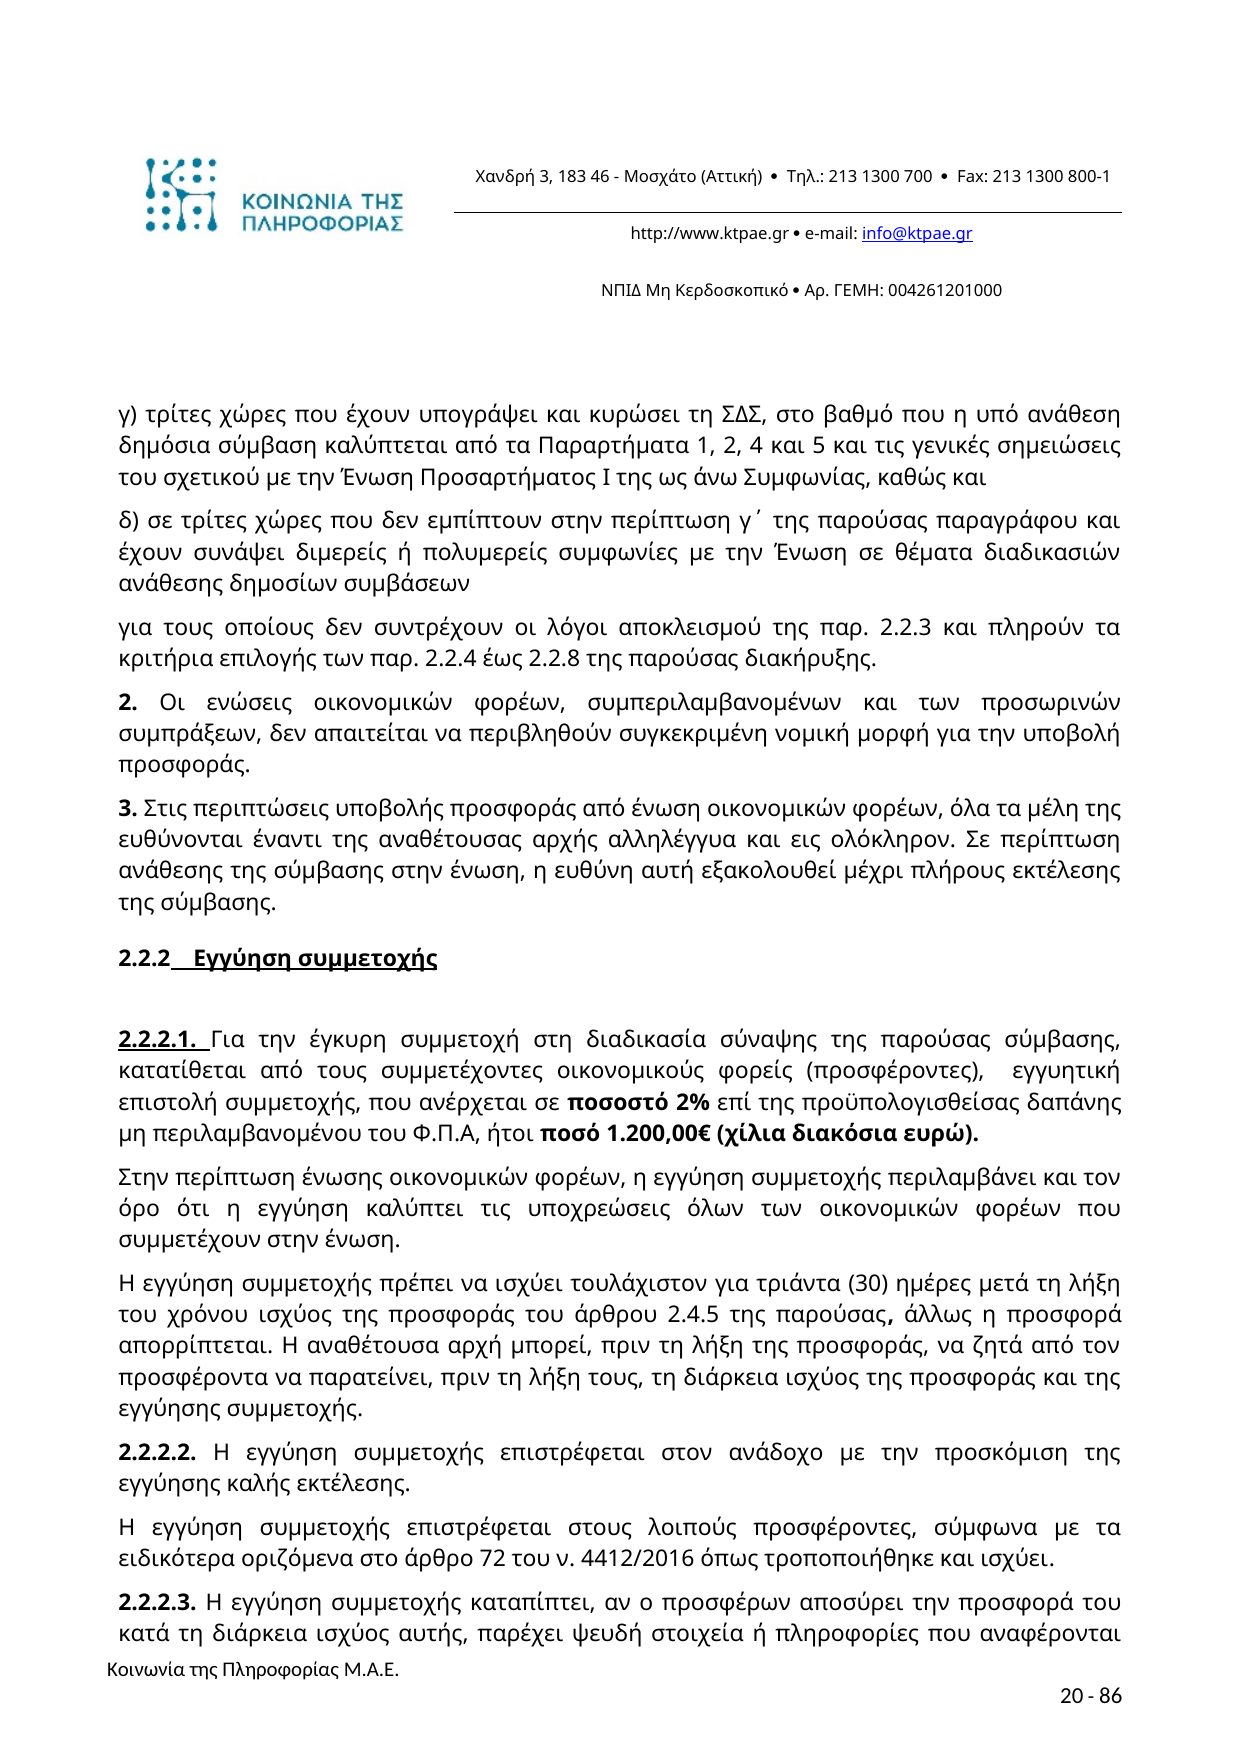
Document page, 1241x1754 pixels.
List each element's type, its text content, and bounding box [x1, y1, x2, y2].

subtitle 2.2.2 Εγγύηση συμμετοχής [118, 942, 1122, 973]
text Η εγγύηση συμμετοχής πρέπει να ισχύει τουλάχιστον για τριάντα (30) ημέρες μετά τη λήξη του χρόνου ισχύος της προσφοράς του άρθρου 2.4.5 της παρούσας, άλλως η προσφορά απορρίπτεται. Η αναθέτουσα αρχή μπορεί, πριν τη λήξη της προσφοράς, να ζητά από τον προσφέροντα να παρατείνει, πριν τη λήξη τους, τη διάρκεια ισχύος της προσφοράς και της εγγύησης συμμετοχής. [118, 1267, 1122, 1423]
text 3. Στις περιπτώσεις υποβολής προσφοράς από ένωση οικονομικών φορέων, όλα τα μέλη της ευθύνονται έναντι της αναθέτουσας αρχής αλληλέγγυα και εις ολόκληρον. Σε περίπτωση ανάθεσης της σύμβασης στην ένωση, η ευθύνη αυτή εξακολουθεί μέχρι πλήρους εκτέλεσης της σύμβασης. [118, 792, 1122, 917]
picture [140, 156, 408, 238]
text γ) τρίτες χώρες που έχουν υπογράψει και κυρώσει τη ΣΔΣ, στο βαθμό που η υπό ανάθεση δημόσια σύμβαση καλύπτεται από τα Παραρτήματα 1, 2, 4 και 5 και τις γενικές σημειώσεις του σχετικού με την Ένωση Προσαρτήματος I της ως άνω Συμφωνίας, καθώς και [118, 398, 1122, 492]
text 2. Οι ενώσεις οικονομικών φορέων, συμπεριλαμβανομένων και των προσωρινών συμπράξεων, δεν απαιτείται να περιβληθούν συγκεκριμένη νομική μορφή για την υποβολή προσφοράς. [118, 686, 1122, 779]
text 2.2.2.2. Η εγγύηση συμμετοχής επιστρέφεται στον ανάδοχο με την προσκόμιση της εγγύησης καλής εκτέλεσης. [118, 1436, 1122, 1498]
text δ) σε τρίτες χώρες που δεν εμπίπτουν στην περίπτωση γ΄ της παρούσας παραγράφου και έχουν συνάψει διμερείς ή πολυμερείς συμφωνίες με την Ένωση σε θέματα διαδικασιών ανάθεσης δημοσίων συμβάσεων [118, 504, 1122, 598]
text 2.2.2.1. Για την έγκυρη συμμετοχή στη διαδικασία σύναψης της παρούσας σύμβασης, κατατίθεται από τους συμμετέχοντες οικονομικούς φορείς (προσφέροντες), εγγυητική επιστολή συμμετοχής, που ανέρχεται σε ποσοστό 2% επί της προϋπολογισθείσας δαπάνης μη περιλαμβανομένου του Φ.Π.Α, ήτοι ποσό 1.200,00€ (χίλια διακόσια ευρώ). [118, 1023, 1122, 1148]
text Η εγγύηση συμμετοχής επιστρέφεται στους λοιπούς προσφέροντες, σύμφωνα με τα ειδικότερα οριζόμενα στο άρθρο 72 του ν. 4412/2016 όπως τροποποιήθηκε και ισχύει. [118, 1511, 1122, 1573]
text για τους οποίους δεν συντρέχουν οι λόγοι αποκλεισμού της παρ. 2.2.3 και πληρούν τα κριτήρια επιλογής των παρ. 2.2.4 έως 2.2.8 της παρούσας διακήρυξης. [118, 611, 1122, 673]
text Στην περίπτωση ένωσης οικονομικών φορέων, η εγγύηση συμμετοχής περιλαμβάνει και τον όρο ότι η εγγύηση καλύπτει τις υποχρεώσεις όλων των οικονομικών φορέων που συμμετέχουν στην ένωση. [118, 1161, 1122, 1254]
